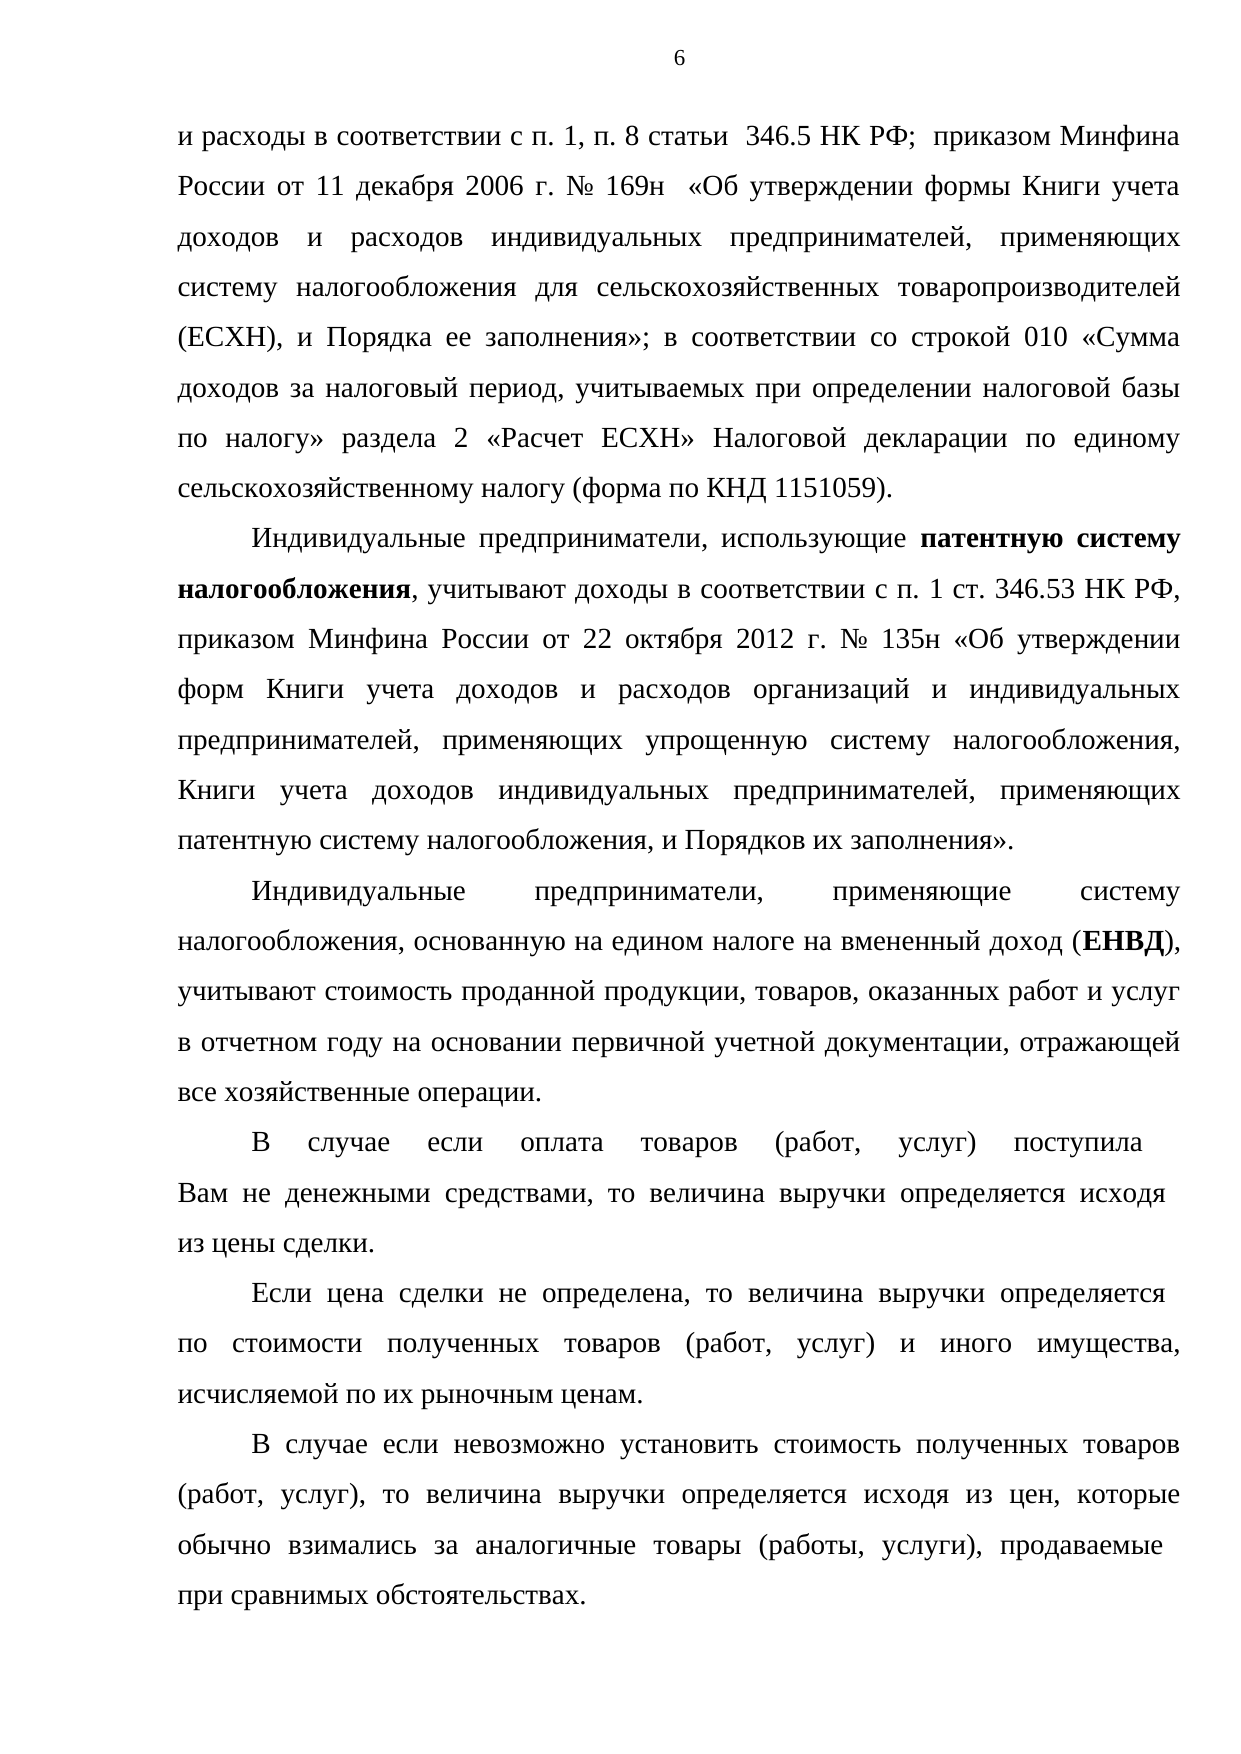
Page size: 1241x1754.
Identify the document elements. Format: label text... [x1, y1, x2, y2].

text Если цена сделки не определена, то величина выручки определяется по стоимости полученных товаров (работ, услуг) и иного имущества, исчисляемой по их рыночным ценам. [177, 1275, 1181, 1409]
text Индивидуальные предприниматели, использующие патентную систему налогообложения, учитывают доходы в соответствии с п. 1 ст. 346.53 НК РФ, приказом Минфина России от 22 октября 2012 г. № 135н «Об утверждении форм Книги учета доходов и расходов организаций и индивидуальных предпринимателей, применяющих упрощенную систему налогообложения, Книги учета доходов индивидуальных предпринимателей, применяющих патентную систему налогообложения, и Порядков их заполнения». [177, 521, 1181, 856]
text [177, 118, 1181, 504]
text В случае если невозможно установить стоимость полученных товаров (работ, услуг), то величина выручки определяется исходя из цен, которые обычно взимались за аналогичные товары (работы, услуги), продаваемые при сравнимых обстоятельствах. [177, 1426, 1181, 1611]
text В случае если оплата товаров (работ, услуг) поступила Вам не денежными средствами, то величина выручки определяется исходя из цены сделки. [177, 1124, 1181, 1258]
text Индивидуальные предприниматели, применяющие систему налогообложения, основанную на едином налоге на вмененный доход (ЕНВД), учитывают стоимость проданной продукции, товаров, оказанных работ и услуг в отчетном году на основании первичной учетной документации, отражающей все хозяйственные операции. [177, 873, 1181, 1108]
